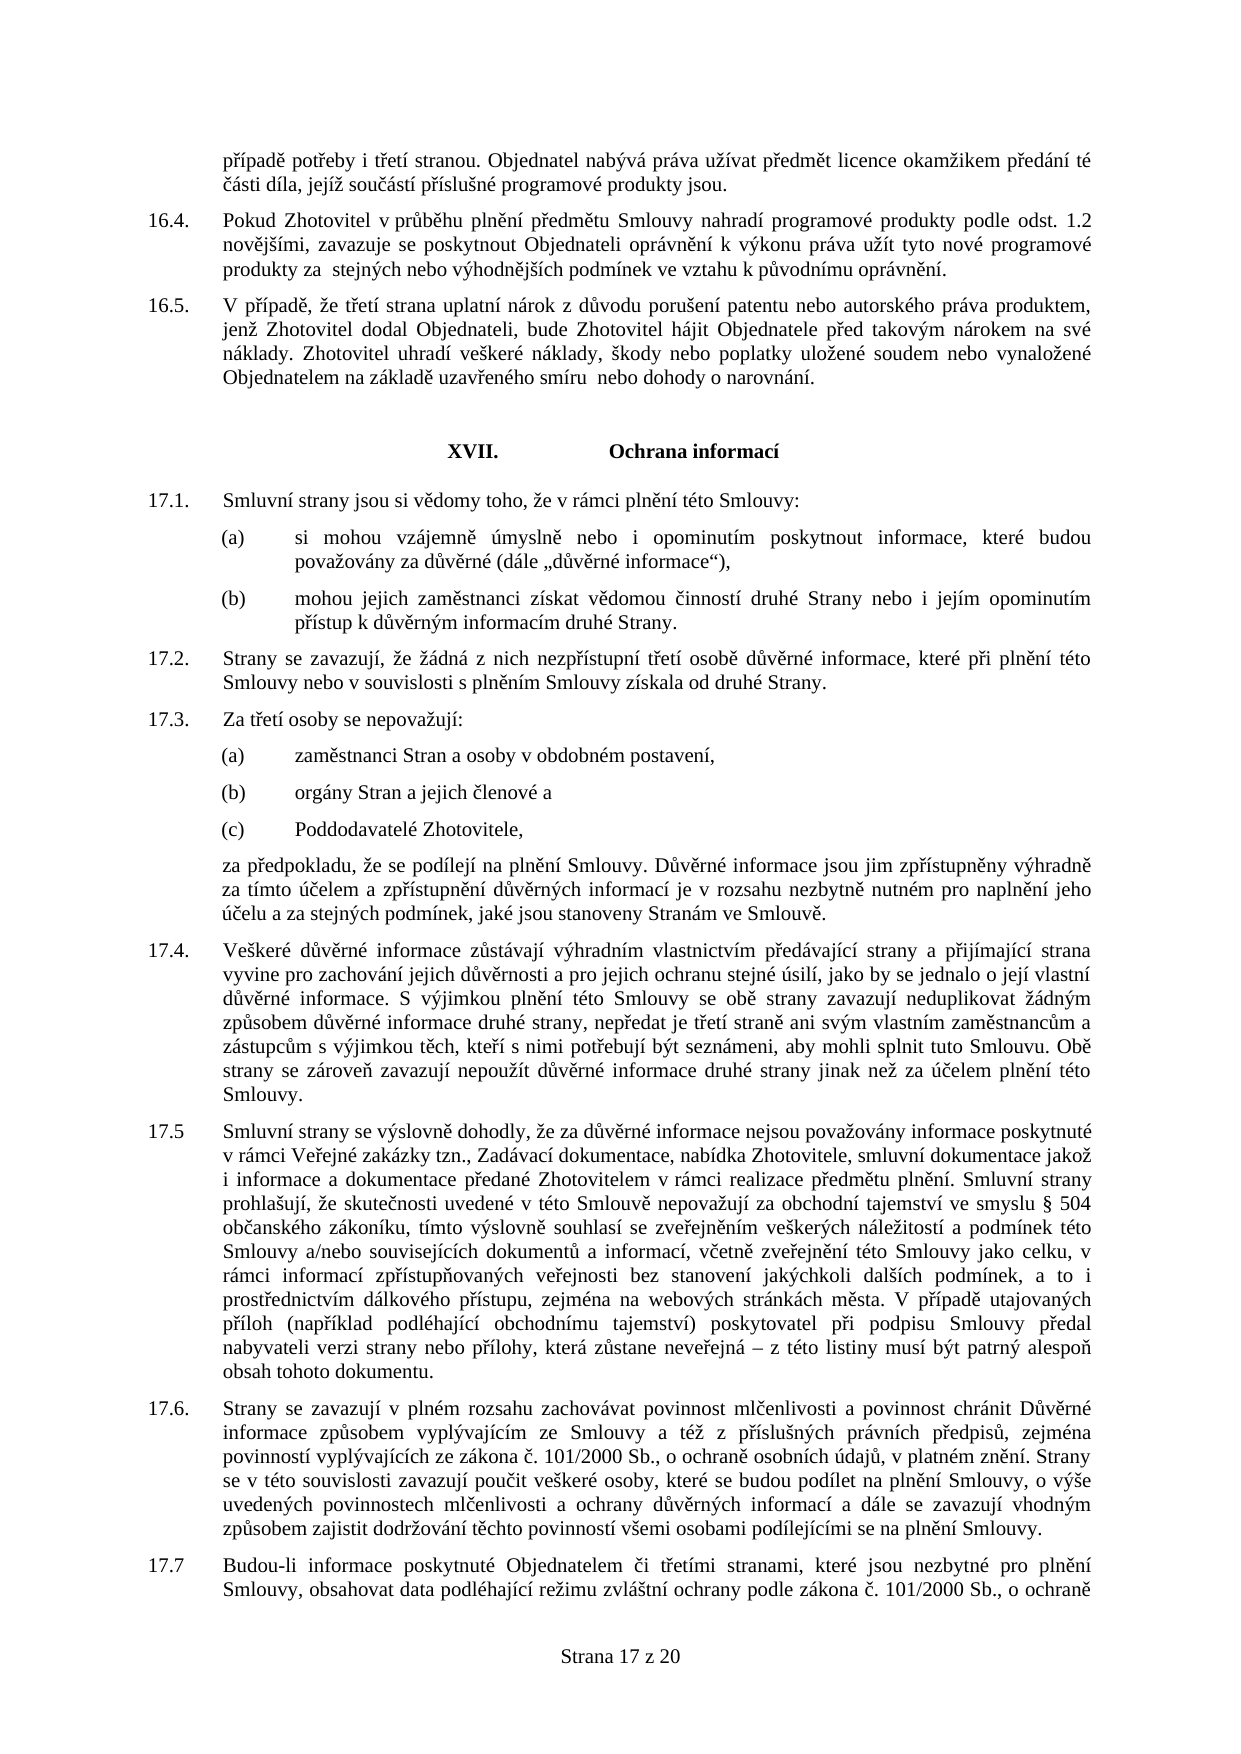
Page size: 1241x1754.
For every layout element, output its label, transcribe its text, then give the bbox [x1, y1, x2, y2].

text (a) zaměstnanci Stran a osoby v obdobném postavení, [221, 743, 1092, 767]
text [148, 1553, 1092, 1601]
text 17.2. Strany se zavazují, že žádná z nich nezpřístupní třetí osobě důvěrné informace, které při plnění této Smlouvy nebo v souvislosti s plněním Smlouvy získala od druhé Strany. [148, 646, 1092, 694]
text (c) Poddodavatelé Zhotovitele, [221, 816, 1092, 841]
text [148, 148, 1092, 196]
text 16.5. V případě, že třetí strana uplatní nárok z důvodu porušení patentu nebo autorského práva produktem, jenž Zhotovitel dodal Objednateli, bude Zhotovitel hájit Objednatele před takovým nárokem na své náklady. Zhotovitel uhradí veškeré náklady, škody nebo poplatky uložené soudem nebo vynaložené Objednatelem na základě uzavřeného smíru nebo dohody o narovnání. [148, 293, 1092, 389]
text 17.6. Strany se zavazují v plném rozsahu zachovávat povinnost mlčenlivosti a povinnost chránit Důvěrné informace způsobem vyplývajícím ze Smlouvy a též z příslušných právních předpisů, zejména povinností vyplývajících ze zákona č. 101/2000 Sb., o ochraně osobních údajů, v platném znění. Strany se v této souvislosti zavazují poučit veškeré osoby, které se budou podílet na plnění Smlouvy, o výše uvedených povinnostech mlčenlivosti a ochrany důvěrných informací a dále se zavazují vhodným způsobem zajistit dodržování těchto povinností všemi osobami podílejícími se na plnění Smlouvy. [148, 1396, 1092, 1540]
subtitle Ochrana informací [185, 439, 1092, 463]
text (b) orgány Stran a jejich členové a [221, 780, 1092, 804]
text za předpokladu, že se podílejí na plnění Smlouvy. Důvěrné informace jsou jim zpřístupněny výhradně za tímto účelem a zpřístupnění důvěrných informací je v rozsahu nezbytně nutném pro naplnění jeho účelu a za stejných podmínek, jaké jsou stanoveny Stranám ve Smlouvě. [222, 853, 1092, 925]
text (b) mohou jejich zaměstnanci získat vědomou činností druhé Strany nebo i jejím opominutím přístup k důvěrným informacím druhé Strany. [221, 586, 1092, 634]
text (a) si mohou vzájemně úmyslně nebo i opominutím poskytnout informace, které budou považovány za důvěrné (dále „důvěrné informace“), [221, 525, 1092, 573]
text 16.4. Pokud Zhotovitel v průběhu plnění předmětu Smlouvy nahradí programové produkty podle odst. 1.2 novějšími, zavazuje se poskytnout Objednateli oprávnění k výkonu práva užít tyto nové programové produkty za stejných nebo výhodnějších podmínek ve vztahu k původnímu oprávnění. [148, 208, 1092, 281]
text 17.1. Smluvní strany jsou si vědomy toho, že v rámci plnění této Smlouvy: [148, 488, 1092, 512]
text 17.3. Za třetí osoby se nepovažují: [148, 707, 1092, 731]
text 17.5 Smluvní strany se výslovně dohodly, že za důvěrné informace nejsou považovány informace poskytnuté v rámci Veřejné zakázky tzn., Zadávací dokumentace, nabídka Zhotovitele, smluvní dokumentace jakož i informace a dokumentace předané Zhotovitelem v rámci realizace předmětu plnění. Smluvní strany prohlašují, že skutečnosti uvedené v této Smlouvě nepovažují za obchodní tajemství ve smyslu § 504 občanského zákoníku, tímto výslovně souhlasí se zveřejněním veškerých náležitostí a podmínek této Smlouvy a/nebo souvisejících dokumentů a informací, včetně zveřejnění této Smlouvy jako celku, v rámci informací zpřístupňovaných veřejnosti bez stanovení jakýchkoli dalších podmínek, a to i prostřednictvím dálkového přístupu, zejména na webových stránkách města. V případě utajovaných příloh (například podléhající obchodnímu tajemství) poskytovatel při podpisu Smlouvy předal nabyvateli verzi strany nebo přílohy, která zůstane neveřejná – z této listiny musí být patrný alespoň obsah tohoto dokumentu. [148, 1119, 1092, 1383]
text 17.4. Veškeré důvěrné informace zůstávají výhradním vlastnictvím předávající strany a přijímající strana vyvine pro zachování jejich důvěrnosti a pro jejich ochranu stejné úsilí, jako by se jednalo o její vlastní důvěrné informace. S výjimkou plnění této Smlouvy se obě strany zavazují neduplikovat žádným způsobem důvěrné informace druhé strany, nepředat je třetí straně ani svým vlastním zaměstnancům a zástupcům s výjimkou těch, kteří s nimi potřebují být seznámeni, aby mohli splnit tuto Smlouvu. Obě strany se zároveň zavazují nepoužít důvěrné informace druhé strany jinak než za účelem plnění této Smlouvy. [148, 938, 1092, 1106]
